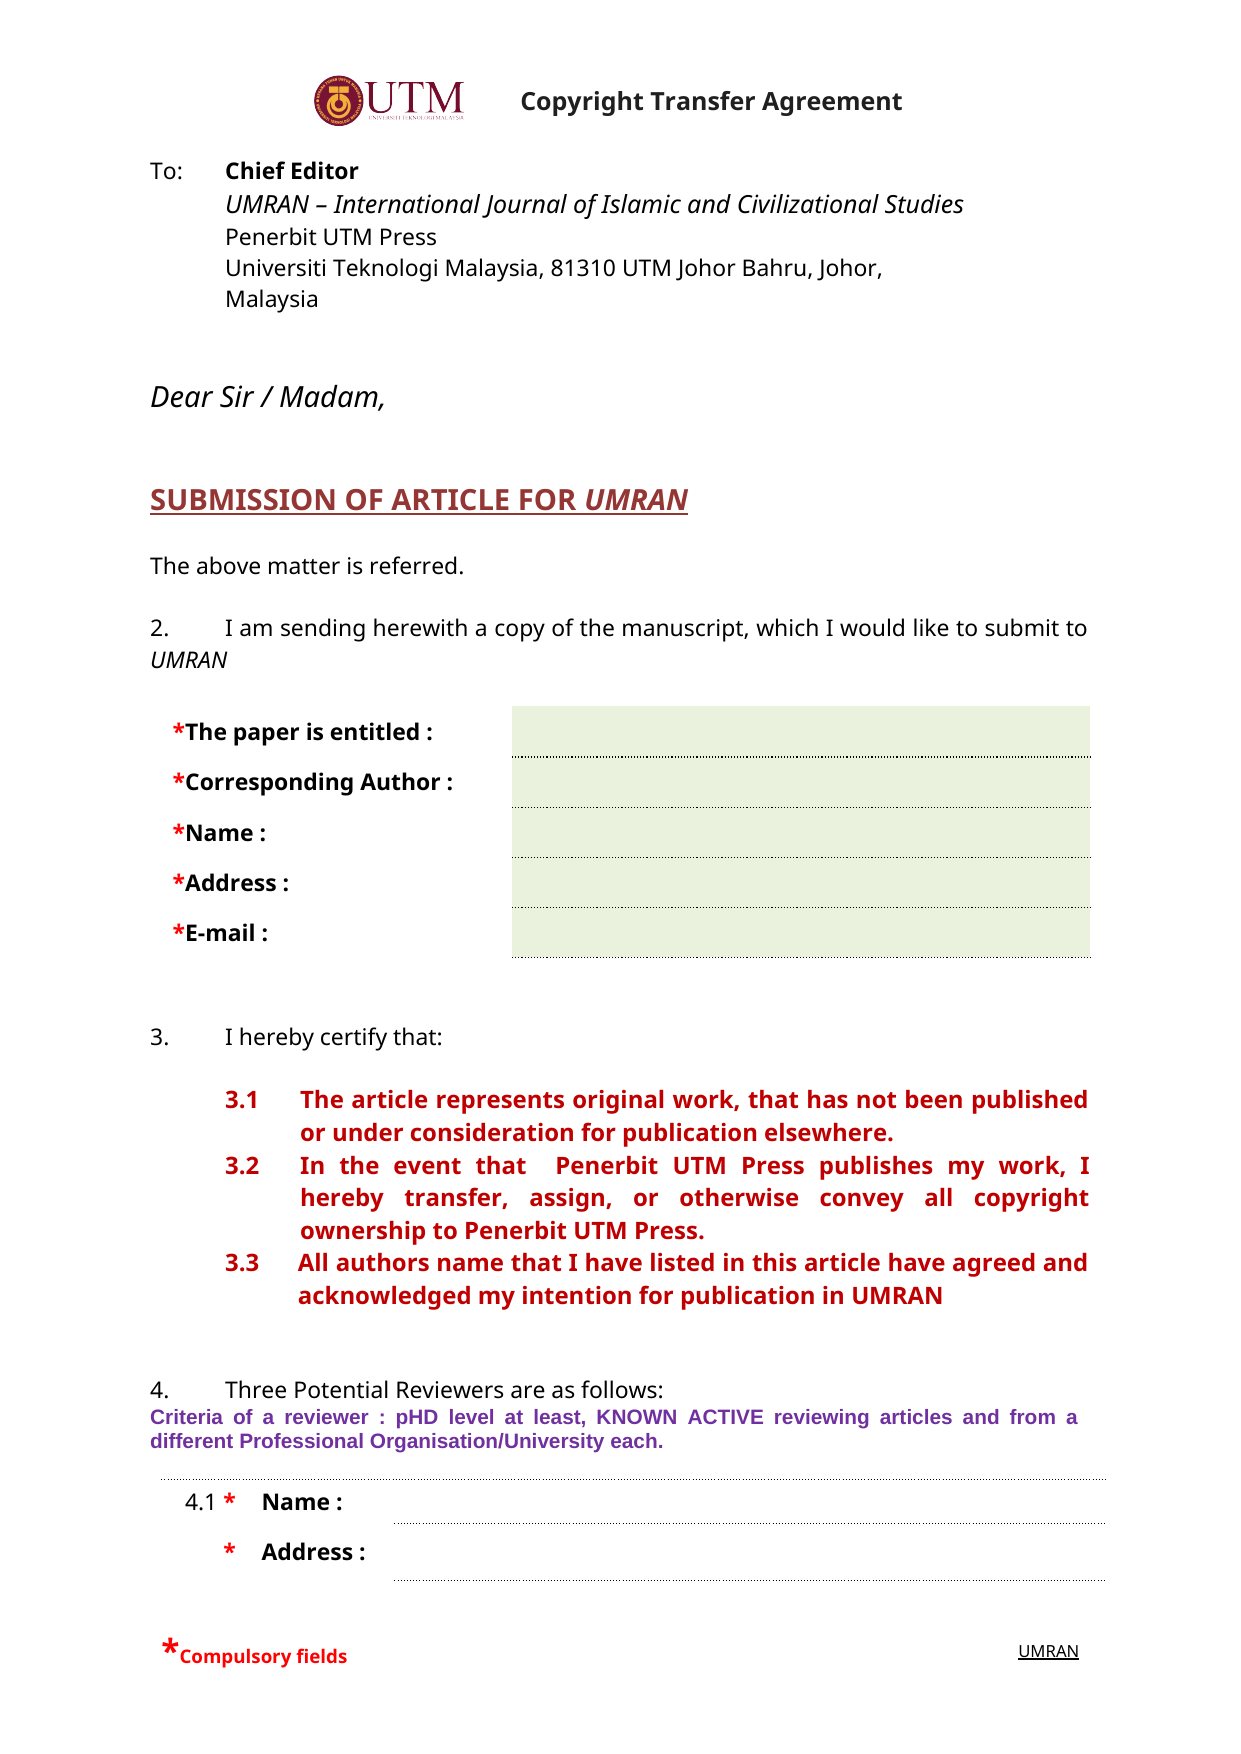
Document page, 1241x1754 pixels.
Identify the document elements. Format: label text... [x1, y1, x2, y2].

table_header [394, 1479, 1106, 1523]
text Malaysia [150, 283, 1090, 314]
table_cell *E-mail : [161, 907, 512, 957]
text UMRAN – International Journal of Islamic and Civilizational Studies [150, 186, 1090, 221]
table_cell [512, 807, 1090, 857]
table_cell *Address : [161, 857, 512, 907]
text 3. I hereby certify that: [150, 1021, 1090, 1052]
text SUBMISSION OF ARTICLE FOR UMRAN [150, 479, 1090, 519]
table_cell [512, 857, 1090, 907]
text To: Chief Editor [150, 155, 1090, 186]
text Penerbit UTM Press [150, 221, 1090, 252]
table_cell [512, 756, 1090, 807]
picture [314, 75, 464, 127]
table_cell *Corresponding Author : [161, 756, 512, 807]
table_cell [394, 1523, 1106, 1580]
text 2. I am sending herewith a copy of the manuscript, which I would like to submit to UMRAN [150, 612, 1090, 675]
text Criteria of a reviewer : pHD level at least, KNOWN ACTIVE reviewing articles and from a ​​different Professional Organisation/University each. [150, 1405, 1090, 1453]
table_header Name : [247, 1479, 394, 1523]
text Dear Sir / Madam, [150, 377, 1090, 416]
text 4. Three Potential Reviewers are as follows: [150, 1374, 1090, 1405]
table_header [512, 706, 1090, 756]
list The article represents original work, that has not been published or under consideration for publication elsewhere. [225, 1083, 1090, 1148]
table_header 4.1 * [161, 1479, 247, 1523]
table_cell * [161, 1523, 247, 1580]
table_header *The paper is entitled : [161, 706, 512, 756]
table_cell *Name : [161, 807, 512, 857]
list In the event that Penerbit UTM Press publishes my work, I hereby transfer, assign, or otherwise convey all copyright ownership to Penerbit UTM Press. [225, 1148, 1090, 1246]
table_cell [512, 907, 1090, 957]
table_cell Address : [247, 1523, 394, 1580]
text Universiti Teknologi Malaysia, 81310 UTM Johor Bahru, Johor, [150, 252, 1090, 283]
text The above matter is referred. [150, 550, 1090, 581]
list All authors name that I have listed in this article have agreed and acknowledged my intention for publication in UMRAN [225, 1246, 1090, 1311]
